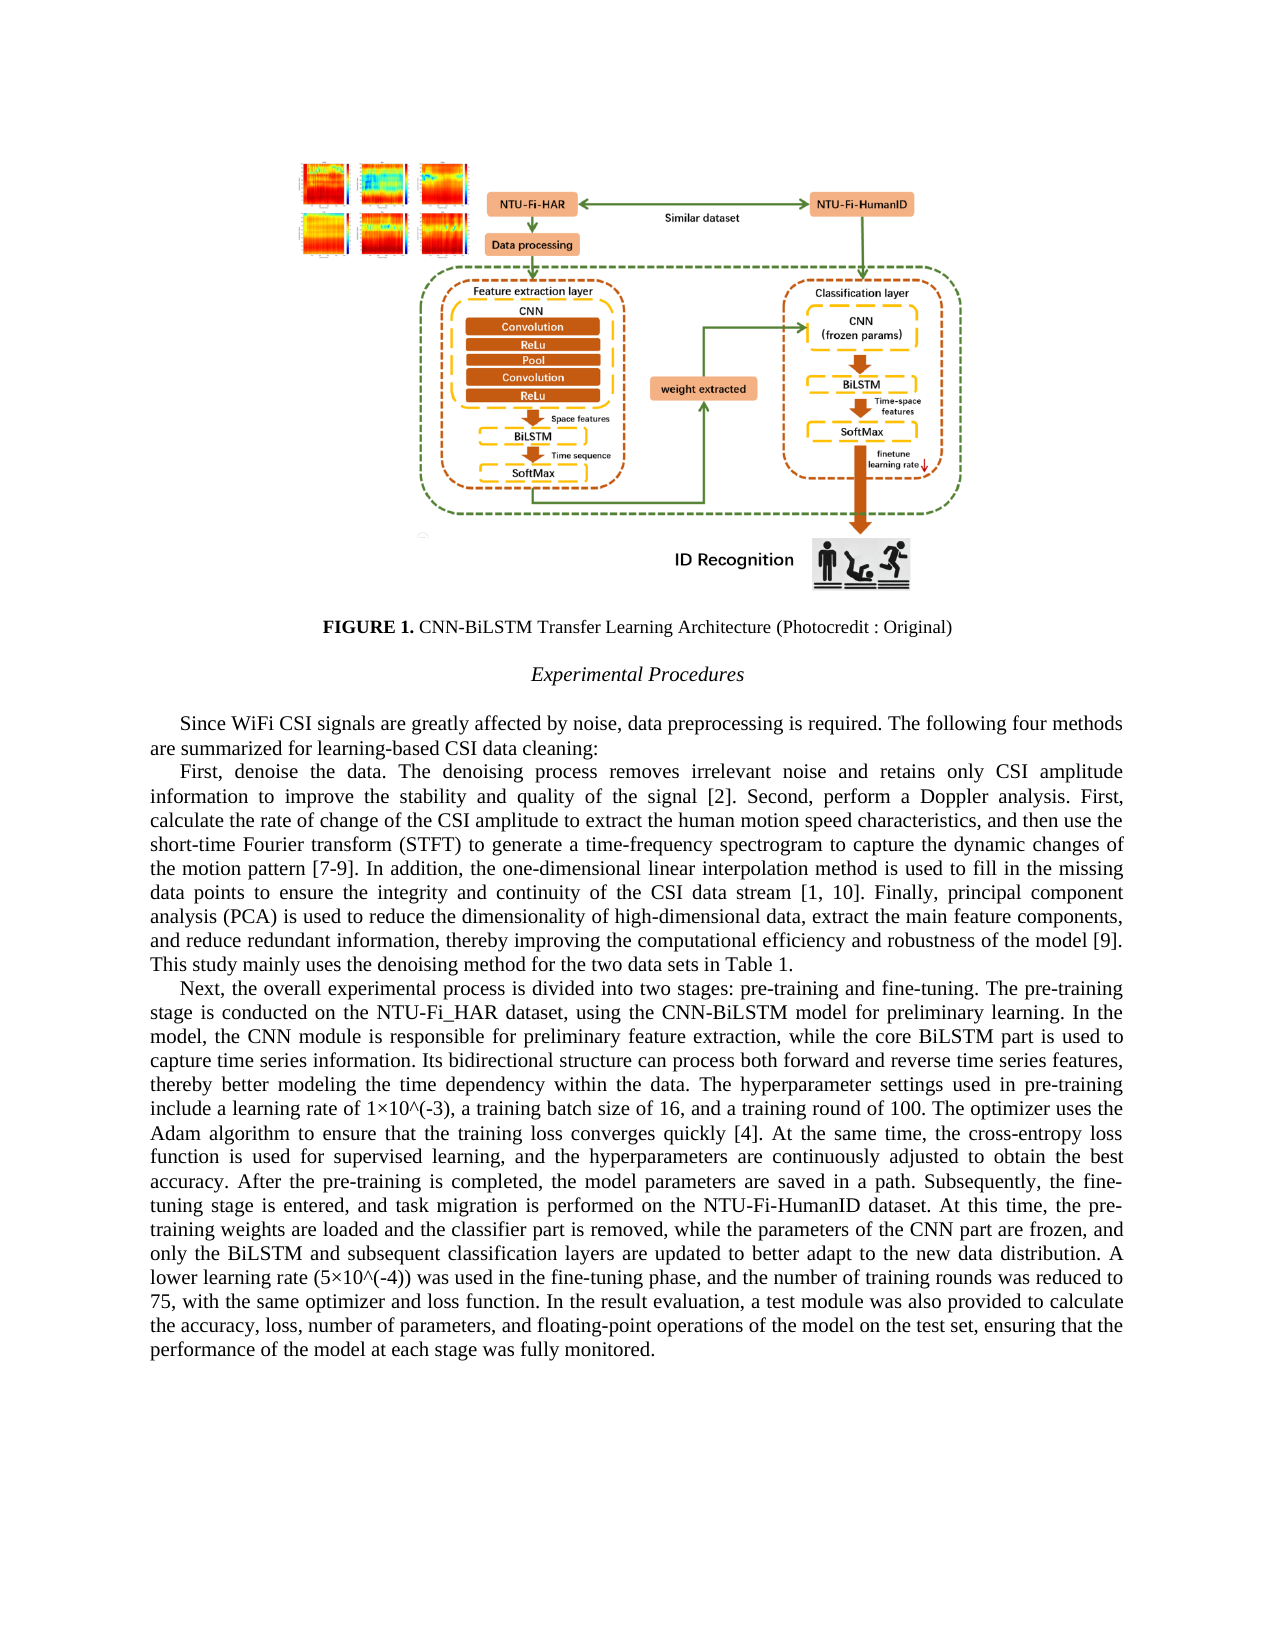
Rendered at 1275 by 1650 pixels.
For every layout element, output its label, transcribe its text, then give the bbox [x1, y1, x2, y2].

subtitle Experimental Procedures [150, 662, 1125, 686]
text Figure 1. CNN-BiLSTM Transfer Learning Architecture (Photocredit : Original) [150, 616, 1125, 637]
picture [277, 150, 998, 604]
text First, denoise the data. The denoising process removes irrelevant noise and retains only CSI amplitude information to improve the stability and quality of the signal [2]. Second, perform a Doppler analysis. First, calculate the rate of change of the CSI amplitude to extract the human motion speed characteristics, and then use the short-time Fourier transform (STFT) to generate a time-frequency spectrogram to capture the dynamic changes of the motion pattern [7-9]. In addition, the one-dimensional linear interpolation method is used to fill in the missing data points to ensure the integrity and continuity of the CSI data stream [1, 10]. Finally, principal component analysis (PCA) is used to reduce the dimensionality of high-dimensional data, extract the main feature components, and reduce redundant information, thereby improving the computational efficiency and robustness of the model [9]. This study mainly uses the denoising method for the two data sets in Table 1. [150, 759, 1125, 976]
text Since WiFi CSI signals are greatly affected by noise, data preprocessing is required. The following four methods are summarized for learning-based CSI data cleaning: [150, 711, 1125, 759]
text Next, the overall experimental process is divided into two stages: pre-training and fine-tuning. The pre-training stage is conducted on the NTU-Fi_HAR dataset, using the CNN-BiLSTM model for preliminary learning. In the model, the CNN module is responsible for preliminary feature extraction, while the core BiLSTM part is used to capture time series information. Its bidirectional structure can process both forward and reverse time series features, thereby better modeling the time dependency within the data. The hyperparameter settings used in pre-training include a learning rate of 1×10^(-3), a training batch size of 16, and a training round of 100. The optimizer uses the Adam algorithm to ensure that the training loss converges quickly [4]. At the same time, the cross-entropy loss function is used for supervised learning, and the hyperparameters are continuously adjusted to obtain the best accuracy. After the pre-training is completed, the model parameters are saved in a path. Subsequently, the fine-tuning stage is entered, and task migration is performed on the NTU-Fi-HumanID dataset. At this time, the pre-training weights are loaded and the classifier part is removed, while the parameters of the CNN part are frozen, and only the BiLSTM and subsequent classification layers are updated to better adapt to the new data distribution. A lower learning rate (5×10^(-4)) was used in the fine-tuning phase, and the number of training rounds was reduced to 75, with the same optimizer and loss function. In the result evaluation, a test module was also provided to calculate the accuracy, loss, number of parameters, and floating-point operations of the model on the test set, ensuring that the performance of the model at each stage was fully monitored. [150, 976, 1125, 1361]
